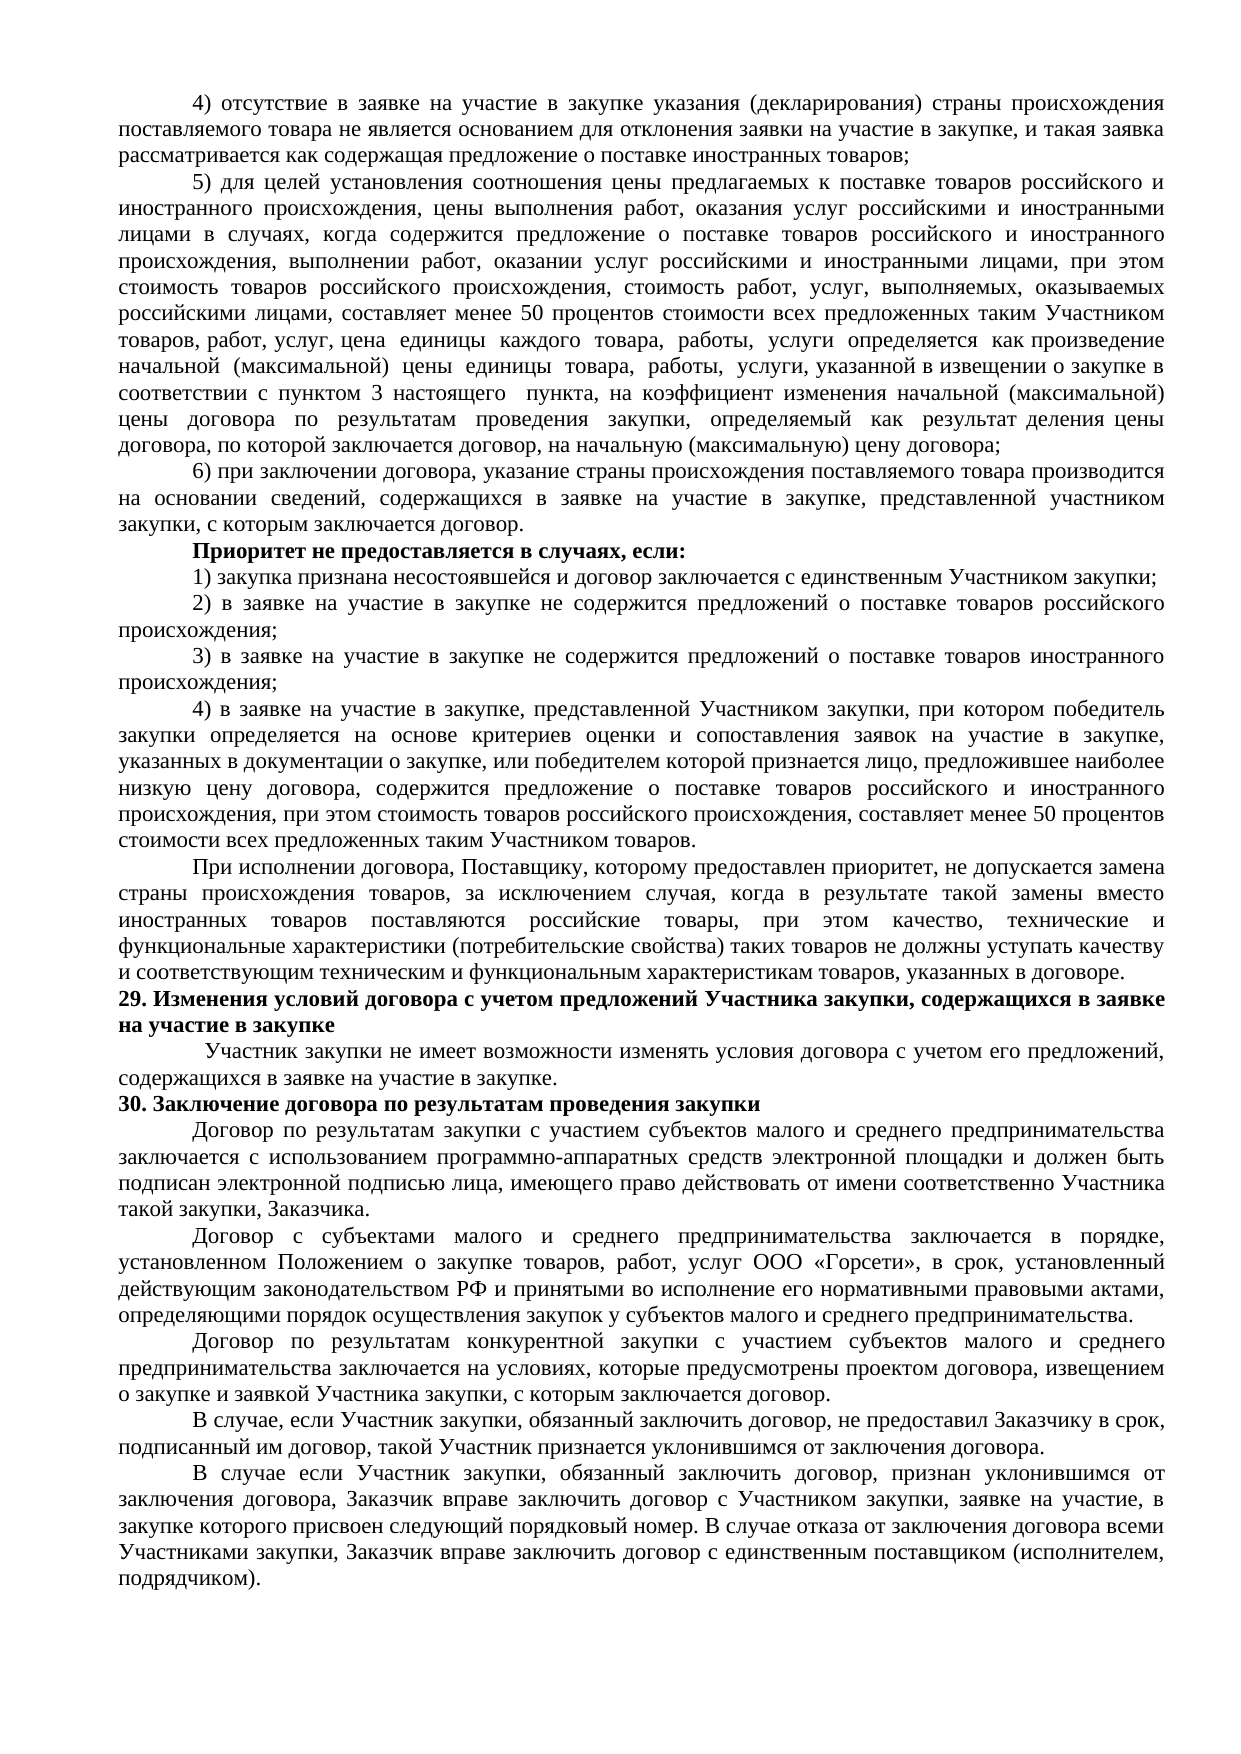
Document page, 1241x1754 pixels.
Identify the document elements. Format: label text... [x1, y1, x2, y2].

text 6) при заключении договора, указание страны происхождения поставляемого товара производится на основании сведений, содержащихся в заявке на участие в закупке, представленной участником закупки, с которым заключается договор. [118, 458, 1167, 537]
text В случае, если Участник закупки, обязанный заключить договор, не предоставил Заказчику в срок, подписанный им договор, такой Участник признается уклонившимся от заключения договора. [118, 1406, 1167, 1459]
text В случае если Участник закупки, обязанный заключить договор, признан уклонившимся от заключения договора, Заказчик вправе заключить договор с Участником закупки, заявке на участие, в закупке которого присвоен следующий порядковый номер. В случае отказа от заключения договора всеми Участниками закупки, Заказчик вправе заключить договор с единственным поставщиком (исполнителем, подрядчиком). [118, 1459, 1167, 1591]
text 4) в заявке на участие в закупке, представленной Участником закупки, при котором победитель закупки определяется на основе критериев оценки и сопоставления заявок на участие в закупке, указанных в документации о закупке, или победителем которой признается лицо, предложившее наиболее низкую цену договора, содержится предложение о поставке товаров российского и иностранного происхождения, при этом стоимость товаров российского происхождения, составляет менее 50 процентов стоимости всех предложенных таким Участником товаров. [118, 695, 1167, 853]
text 2) в заявке на участие в закупке не содержится предложений о поставке товаров российского происхождения; [118, 589, 1167, 642]
text Участник закупки не имеет возможности изменять условия договора с учетом его предложений, содержащихся в заявке на участие в закупке. [118, 1037, 1167, 1090]
text Приоритет не предоставляется в случаях, если: [118, 537, 1167, 563]
text 4) отсутствие в заявке на участие в закупке указания (декларирования) страны происхождения поставляемого товара не является основанием для отклонения заявки на участие в закупке, и такая заявка рассматривается как содержащая предложение о поставке иностранных товаров; [118, 89, 1167, 168]
text Договор с субъектами малого и среднего предпринимательства заключается в порядке, установленном Положением о закупке товаров, работ, услуг ООО «Горсети», в срок, установленный действующим законодательством РФ и принятыми во исполнение его нормативными правовыми актами, определяющими порядок осуществления закупок у субъектов малого и среднего предпринимательства. [118, 1222, 1167, 1327]
text 30. Заключение договора по результатам проведения закупки [118, 1090, 1167, 1116]
text При исполнении договора, Поставщику, которому предоставлен приоритет, не допускается замена страны происхождения товаров, за исключением случая, когда в результате такой замены вместо иностранных товаров поставляются российские товары, при этом качество, технические и функциональные характеристики (потребительские свойства) таких товаров не должны уступать качеству и соответствующим техническим и функциональным характеристикам товаров, указанных в договоре. [118, 853, 1167, 985]
text 29. Изменения условий договора с учетом предложений Участника закупки, содержащихся в заявке на участие в закупке [118, 985, 1167, 1037]
text Договор по результатам конкурентной закупки с участием субъектов малого и среднего предпринимательства заключается на условиях, которые предусмотрены проектом договора, извещением о закупке и заявкой Участника закупки, с которым заключается договор. [118, 1327, 1167, 1406]
text 3) в заявке на участие в закупке не содержится предложений о поставке товаров иностранного происхождения; [118, 642, 1167, 695]
text Договор по результатам закупки с участием субъектов малого и среднего предпринимательства заключается с использованием программно-аппаратных средств электронной площадки и должен быть подписан электронной подписью лица, имеющего право действовать от имени соответственно Участника такой закупки, Заказчика. [118, 1116, 1167, 1222]
text 1) закупка признана несостоявшейся и договор заключается с единственным Участником закупки; [118, 563, 1167, 589]
text 5) для целей установления соотношения цены предлагаемых к поставке товаров российского и иностранного происхождения, цены выполнения работ, оказания услуг российскими и иностранными лицами в случаях, когда содержится предложение о поставке товаров российского и иностранного происхождения, выполнении работ, оказании услуг российскими и иностранными лицами, при этом стоимость товаров российского происхождения, стоимость работ, услуг, выполняемых, оказываемых российскими лицами, составляет менее 50 процентов стоимости всех предложенных таким Участником товаров, работ, услуг, цена единицы каждого товара, работы, услуги определяется как произведение начальной (максимальной) цены единицы товара, работы, услуги, указанной в извещении о закупке в соответствии с пунктом 3 настоящего пункта, на коэффициент изменения начальной (максимальной) цены договора по результатам проведения закупки, определяемый как результат деления цены договора, по которой заключается договор, на начальную (максимальную) цену договора; [118, 168, 1167, 458]
